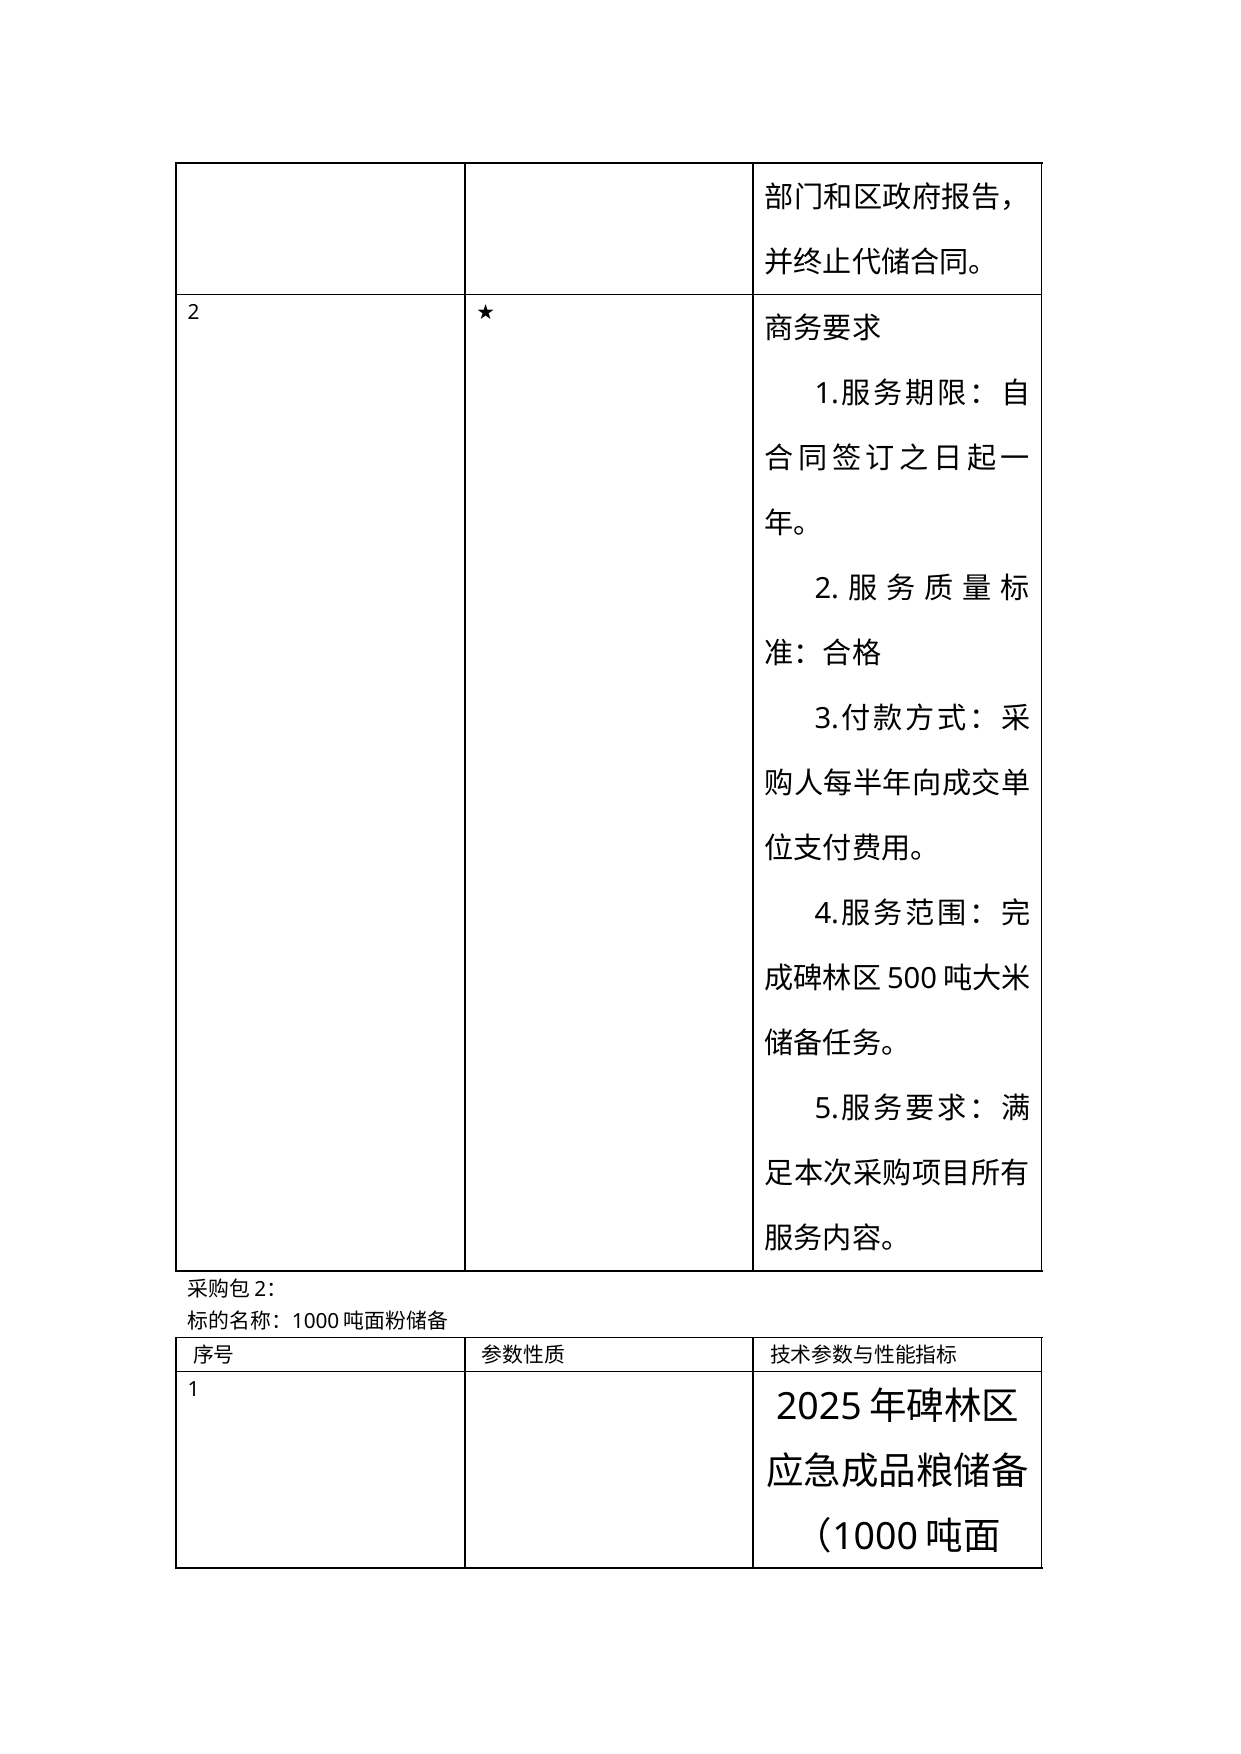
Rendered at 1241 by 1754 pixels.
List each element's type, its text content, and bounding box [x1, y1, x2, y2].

text 采购包2： [187, 1272, 1053, 1304]
table_header 参数性质 [466, 1338, 752, 1371]
table_cell [466, 1372, 752, 1567]
table_cell 2 [177, 295, 464, 1270]
table_cell 1 [177, 164, 464, 293]
table_cell [466, 164, 752, 293]
table_cell 商务要求 1.服务期限：自合同签订之日起一年。 2.服务质量标准：合格 3.付款方式：采购人每半年向成交单位支付费用。 4.服务范围：完成碑林区500吨大米储备任务。 5.服务要求：满足本次采购项目所有服务内容。 [754, 295, 1041, 1270]
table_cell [754, 1372, 1041, 1567]
table_cell 1 [177, 1372, 464, 1567]
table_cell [754, 164, 1041, 293]
table_cell ★ [466, 295, 752, 1270]
text 标的名称：1000吨面粉储备 [187, 1304, 1053, 1337]
table_header 技术参数与性能指标 [754, 1338, 1041, 1371]
table_header 序号 [177, 1338, 464, 1371]
